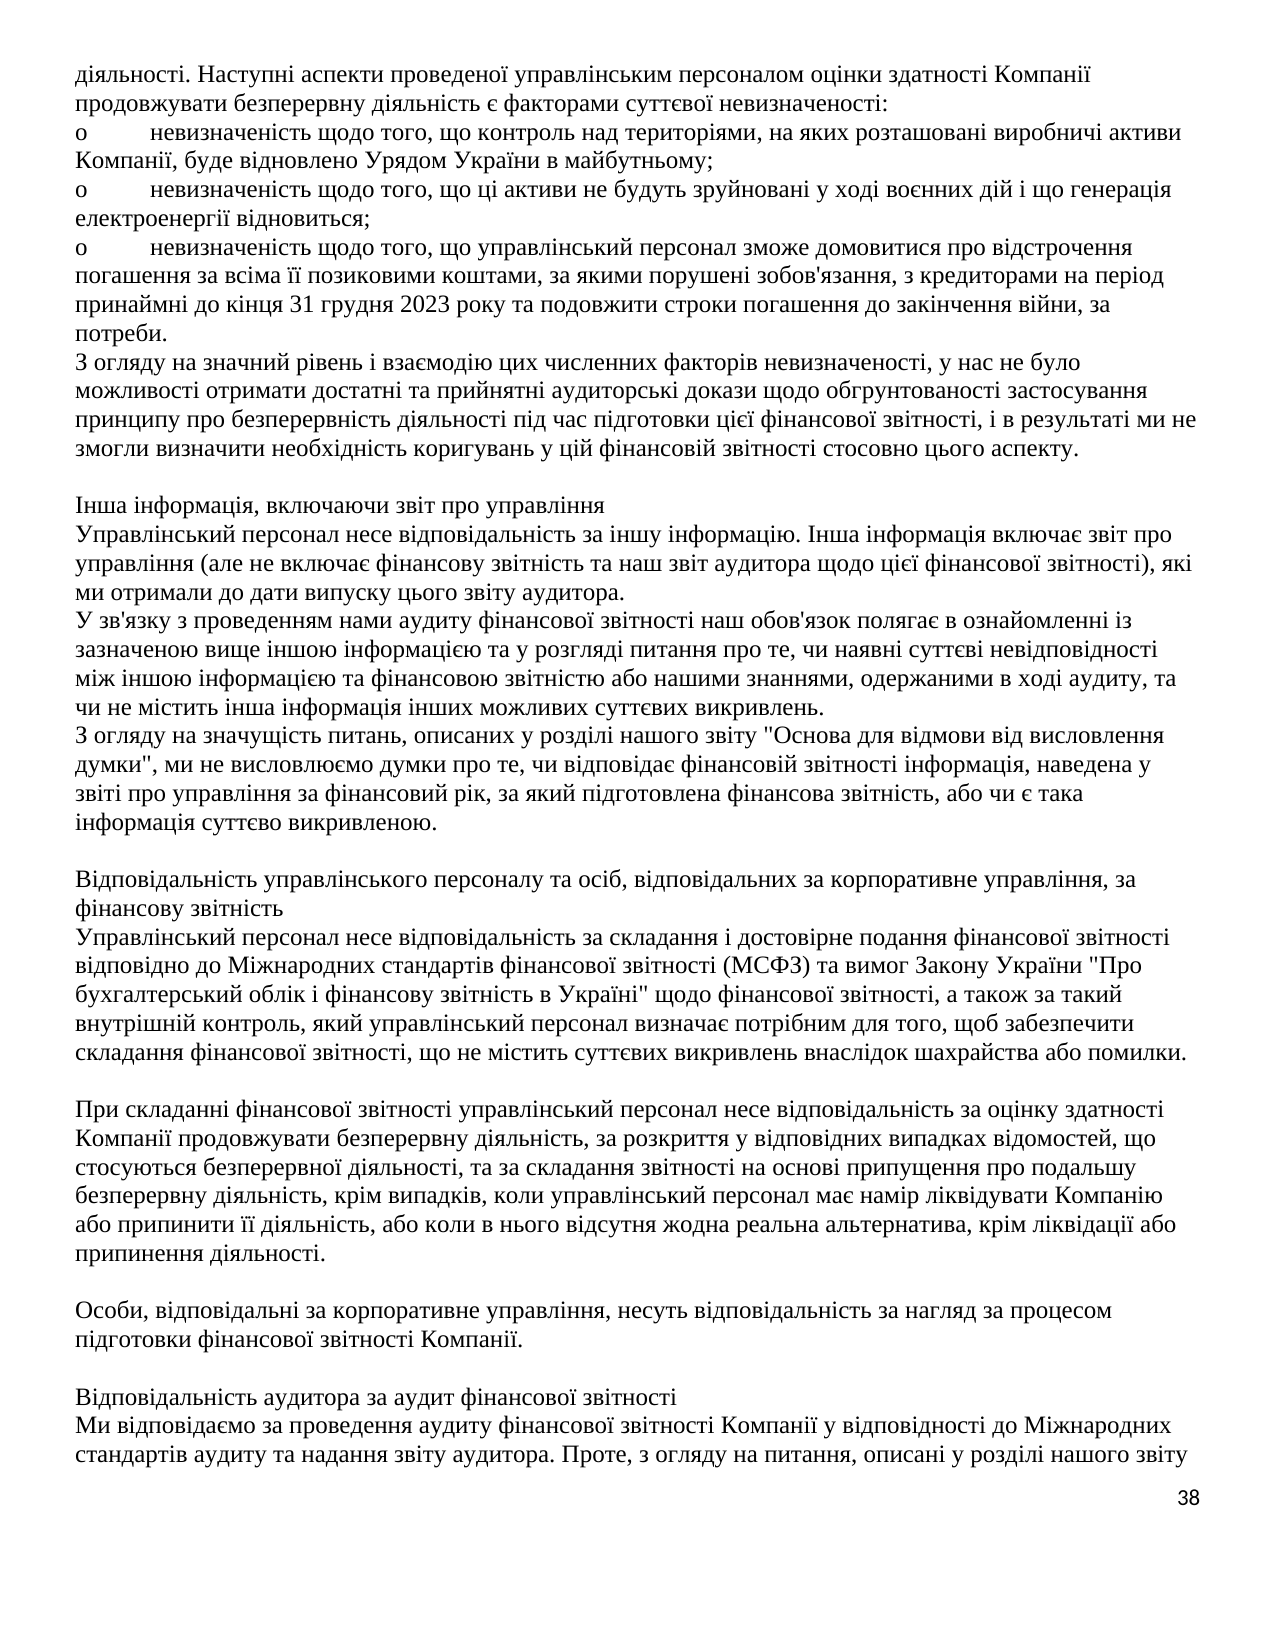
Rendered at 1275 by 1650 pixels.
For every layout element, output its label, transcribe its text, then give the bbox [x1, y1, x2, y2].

text У зв'язку з проведенням нами аудиту фiнансової звiтностi наш обов'язок полягає в ознайомленнi iз зазначеною вище iншою iнформацiєю та у розглядi питання про те, чи наявнi суттєвi невiдповiдностi мiж iншою iнформацiєю та фiнансовою звiтнiстю або нашими знаннями, одержаними в ходi аудиту, та чи не мiстить iнша iнформацiя iнших можливих суттєвих викривлень. [75, 606, 1200, 721]
text При складаннi фiнансової звiтностi управлiнський персонал несе вiдповiдальнiсть за оцiнку здатностi Компанiї продовжувати безперервну дiяльнiсть, за розкриття у вiдповiдних випадках вiдомостей, що стосуються безперервної дiяльностi, та за складання звiтностi на основi припущення про подальшу безперервну дiяльнiсть, крiм випадкiв, коли управлiнський персонал має намiр лiквiдувати Компанiю або припинити її дiяльнiсть, або коли в нього вiдсутня жодна реальна альтернатива, крiм лiквiдацiї або припинення дiяльностi. [75, 1094, 1200, 1267]
text o невизначенiсть щодо того, що контроль над територiями, на яких розташованi виробничi активи Компанiї, буде вiдновлено Урядом України в майбутньому; [75, 117, 1200, 174]
text З огляду на значний рiвень i взаємодiю цих численних факторiв невизначеностi, у нас не було можливостi отримати достатнi та прийнятнi аудиторськi докази щодо обгрунтованостi застосування принципу про безперервнiсть дiяльностi пiд час пiдготовки цiєї фiнансової звiтностi, i в результатi ми не змогли визначити необхiднiсть коригувань у цiй фiнансовiй звiтностi стосовно цього аспекту. [75, 347, 1200, 462]
text Вiдповiдальнiсть аудитора за аудит фiнансової звiтностi [75, 1382, 1200, 1411]
text o невизначенiсть щодо того, що управлiнський персонал зможе домовитися про вiдстрочення погашення за всiма її позиковими коштами, за якими порушенi зобов'язання, з кредиторами на перiод принаймнi до кiнця 31 грудня 2023 року та подовжити строки погашення до закiнчення вiйни, за потреби. [75, 232, 1200, 347]
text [75, 1411, 1200, 1468]
text Управлiнський персонал несе вiдповiдальнiсть за складання i достовiрне подання фiнансової звiтностi вiдповiдно до Мiжнародних стандартiв фiнансової звiтностi (МСФЗ) та вимог Закону України "Про бухгалтерський облiк i фiнансову звiтнiсть в Українi" щодо фiнансової звiтностi, а також за такий внутрiшнiй контроль, який управлiнський персонал визначає потрiбним для того, щоб забезпечити складання фiнансової звiтностi, що не мiстить суттєвих викривлень внаслiдок шахрайства або помилки. [75, 922, 1200, 1066]
text Особи, вiдповiдальнi за корпоративне управлiння, несуть вiдповiдальнiсть за нагляд за процесом пiдготовки фiнансової звiтностi Компанiї. [75, 1296, 1200, 1353]
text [75, 59, 1200, 117]
text З огляду на значущiсть питань, описаних у роздiлi нашого звiту "Основа для вiдмови вiд висловлення думки", ми не висловлюємо думки про те, чи вiдповiдає фiнансовiй звiтностi iнформацiя, наведена у звiтi про управлiння за фiнансовий рiк, за який пiдготовлена фiнансова звiтнiсть, або чи є така iнформацiя суттєво викривленою. [75, 721, 1200, 836]
text o невизначенiсть щодо того, що цi активи не будуть зруйнованi у ходi воєнних дiй i що генерацiя електроенергiї вiдновиться; [75, 174, 1200, 232]
text Управлiнський персонал несе вiдповiдальнiсть за iншу iнформацiю. Iнша iнформацiя включає звiт про управлiння (але не включає фiнансову звiтнiсть та наш звiт аудитора щодо цiєї фiнансової звiтностi), якi ми отримали до дати випуску цього звiту аудитора. [75, 519, 1200, 606]
text Вiдповiдальнiсть управлiнського персоналу та осiб, вiдповiдальних за корпоративне управлiння, за фiнансову звiтнiсть [75, 864, 1200, 922]
text Iнша iнформацiя, включаючи звiт про управлiння [75, 491, 1200, 519]
